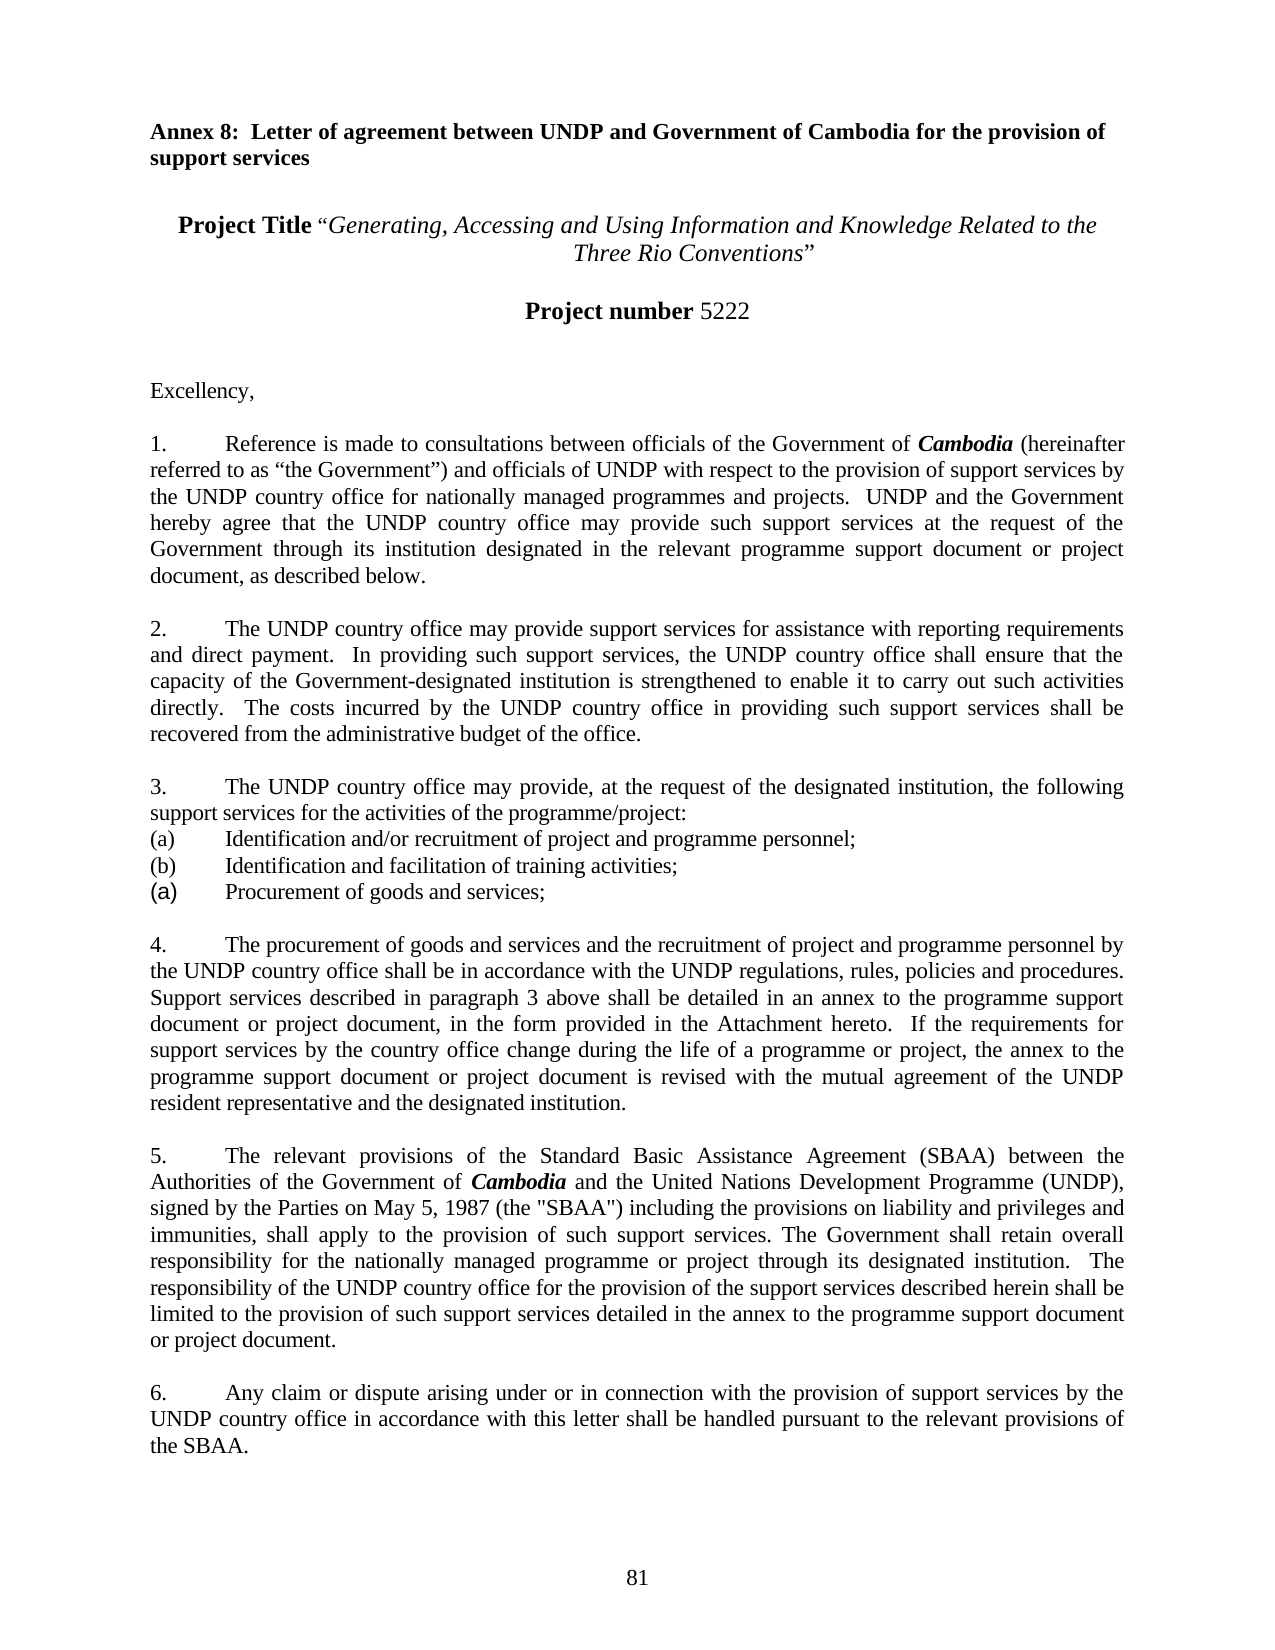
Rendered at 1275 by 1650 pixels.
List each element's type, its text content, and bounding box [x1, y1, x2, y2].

list Procurement of goods and services; [150, 878, 1125, 904]
list (b) Identification and facilitation of training activities; [150, 852, 1125, 878]
list 1. Reference is made to consultations between officials of the Government of Cambodia (hereinafter referred to as “the Government”) and officials of UNDP with respect to the provision of support services by the UNDP country office for nationally managed programmes and projects. UNDP and the Government hereby agree that the UNDP country office may provide such support services at the request of the Government through its institution designated in the relevant programme support document or project document, as described below. [150, 430, 1125, 588]
text Excellency, [150, 377, 1125, 404]
list 5. The relevant provisions of the Standard Basic Assistance Agreement (SBAA) between the Authorities of the Government of Cambodia and the United Nations Development Programme (UNDP), signed by the Parties on May 5, 1987 (the "SBAA") including the provisions on liability and privileges and immunities, shall apply to the provision of such support services. The Government shall retain overall responsibility for the nationally managed programme or project through its designated institution. The responsibility of the UNDP country office for the provision of the support services described herein shall be limited to the provision of such support services detailed in the annex to the programme support document or project document. [150, 1142, 1125, 1353]
list 6. Any claim or dispute arising under or in connection with the provision of support services by the UNDP country office in accordance with this letter shall be handled pursuant to the relevant provisions of the SBAA. [150, 1379, 1125, 1458]
text Project Title “Generating, Accessing and Using Information and Knowledge Related to the Three Rio Conventions” [150, 210, 1125, 267]
list 4. The procurement of goods and services and the recruitment of project and programme personnel by the UNDP country office shall be in accordance with the UNDP regulations, rules, policies and procedures. Support services described in paragraph 3 above shall be detailed in an annex to the programme support document or project document, in the form provided in the Attachment hereto. If the requirements for support services by the country office change during the life of a programme or project, the annex to the programme support document or project document is revised with the mutual agreement of the UNDP resident representative and the designated institution. [150, 931, 1125, 1115]
list 2. The UNDP country office may provide support services for assistance with reporting requirements and direct payment. In providing such support services, the UNDP country office shall ensure that the capacity of the Government-designated institution is strengthened to enable it to carry out such activities directly. The costs incurred by the UNDP country office in providing such support services shall be recovered from the administrative budget of the office. [150, 614, 1125, 746]
list (a) Identification and/or recruitment of project and programme personnel; [150, 825, 1125, 852]
list 3. The UNDP country office may provide, at the request of the designated institution, the following support services for the activities of the programme/project: [150, 773, 1125, 825]
subtitle Annex 8: Letter of agreement between UNDP and Government of Cambodia for the provision of support services [150, 118, 1125, 171]
text Project number 5222 [150, 296, 1125, 325]
